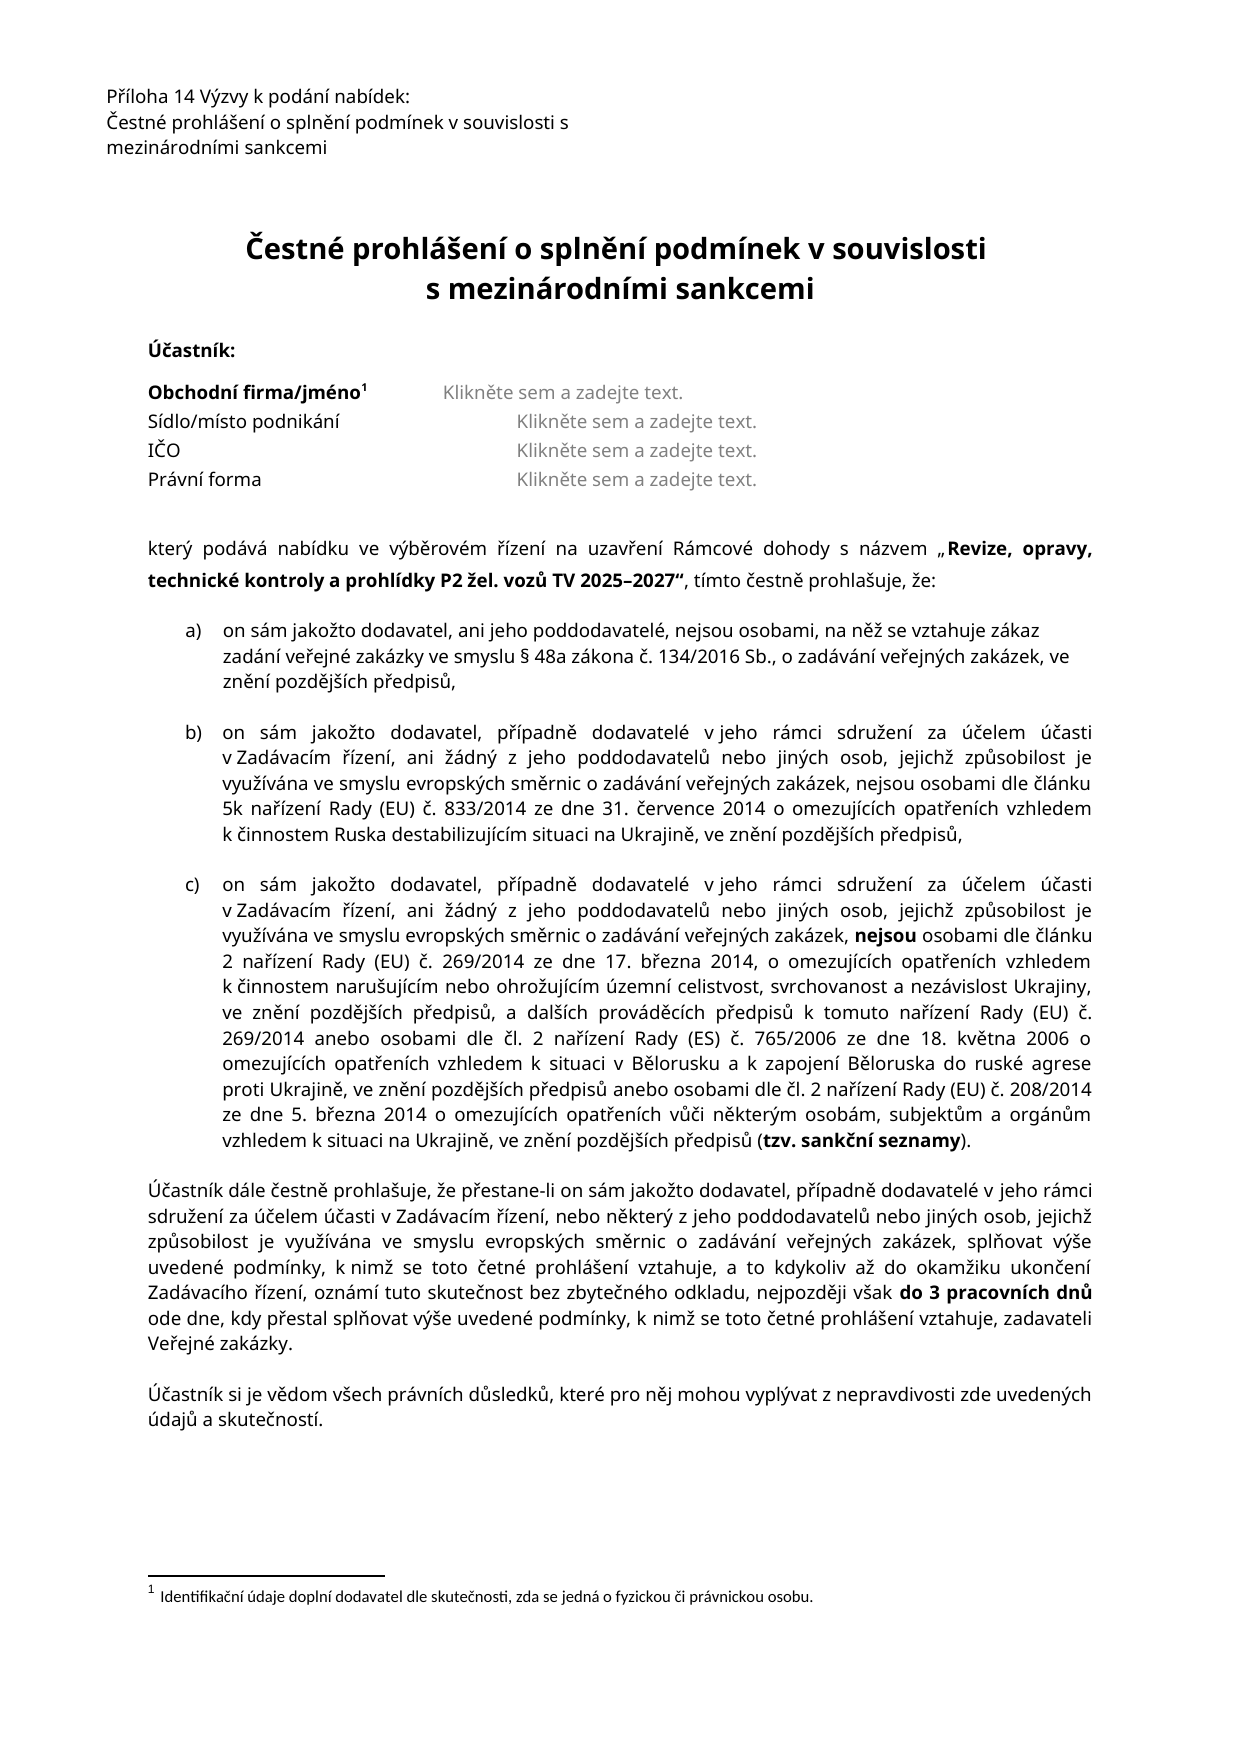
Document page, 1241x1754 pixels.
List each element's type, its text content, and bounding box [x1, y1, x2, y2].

text který podává nabídku ve výběrovém řízení na uzavření Rámcové dohody s názvem „Revize, opravy, technické kontroly a prohlídky P2 žel. vozů TV 2025–2027“, tímto čestně prohlašuje, že: [148, 530, 1093, 592]
text Účastník: [148, 333, 1093, 364]
text Sídlo/místo podnikání [148, 405, 1093, 434]
text IČO [148, 434, 1093, 463]
text Účastník dále čestně prohlašuje, že přestane-li on sám jakožto dodavatel, případně dodavatelé v jeho rámci sdružení za účelem účasti v Zadávacím řízení, nebo některý z jeho poddodavatelů nebo jiných osob, jejichž způsobilost je využívána ve smyslu evropských směrnic o zadávání veřejných zakázek, splňovat výše uvedené podmínky, k nimž se toto četné prohlášení vztahuje, a to kdykoliv až do okamžiku ukončení Zadávacího řízení, oznámí tuto skutečnost bez zbytečného odkladu, nejpozději však do 3 pracovních dnů ode dne, kdy přestal splňovat výše uvedené podmínky, k nimž se toto četné prohlášení vztahuje, zadavateli Veřejné zakázky. [148, 1177, 1093, 1356]
text Obchodní firma/jméno [148, 376, 1093, 405]
title Čestné prohlášení o splnění podmínek v souvislosti s mezinárodními sankcemi [148, 228, 1093, 308]
list on sám jakožto dodavatel, ani jeho poddodavatelé, nejsou osobami, na něž se vztahuje zákaz zadání veřejné zakázky ve smyslu § 48a zákona č. 134/2016 Sb., o zadávání veřejných zakázek, ve znění pozdějších předpisů, [185, 617, 1093, 694]
text Účastník si je vědom všech právních důsledků, které pro něj mohou vyplývat z nepravdivosti zde uvedených údajů a skutečností. [148, 1381, 1093, 1432]
list on sám jakožto dodavatel, případně dodavatelé v jeho rámci sdružení za účelem účasti v Zadávacím řízení, ani žádný z jeho poddodavatelů nebo jiných osob, jejichž způsobilost je využívána ve smyslu evropských směrnic o zadávání veřejných zakázek, nejsou osobami dle článku 5k nařízení Rady (EU) č. 833/2014 ze dne 31. července 2014 o omezujících opatřeních vzhledem k činnostem Ruska destabilizujícím situaci na Ukrajině, ve znění pozdějších předpisů, [185, 719, 1093, 847]
list on sám jakožto dodavatel, případně dodavatelé v jeho rámci sdružení za účelem účasti v Zadávacím řízení, ani žádný z jeho poddodavatelů nebo jiných osob, jejichž způsobilost je využívána ve smyslu evropských směrnic o zadávání veřejných zakázek, nejsou osobami dle článku 2 nařízení Rady (EU) č. 269/2014 ze dne 17. března 2014, o omezujících opatřeních vzhledem k činnostem narušujícím nebo ohrožujícím územní celistvost, svrchovanost a nezávislost Ukrajiny, ve znění pozdějších předpisů, a dalších prováděcích předpisů k tomuto nařízení Rady (EU) č. 269/2014 anebo osobami dle čl. 2 nařízení Rady (ES) č. 765/2006 ze dne 18. května 2006 o omezujících opatřeních vzhledem k situaci v Bělorusku a k zapojení Běloruska do ruské agrese proti Ukrajině, ve znění pozdějších předpisů anebo osobami dle čl. 2 nařízení Rady (EU) č. 208/2014 ze dne 5. března 2014 o omezujících opatřeních vůči některým osobám, subjektům a orgánům vzhledem k situaci na Ukrajině, ve znění pozdějších předpisů (tzv. sankční seznamy). [185, 872, 1093, 1152]
text Právní forma [148, 463, 1093, 492]
